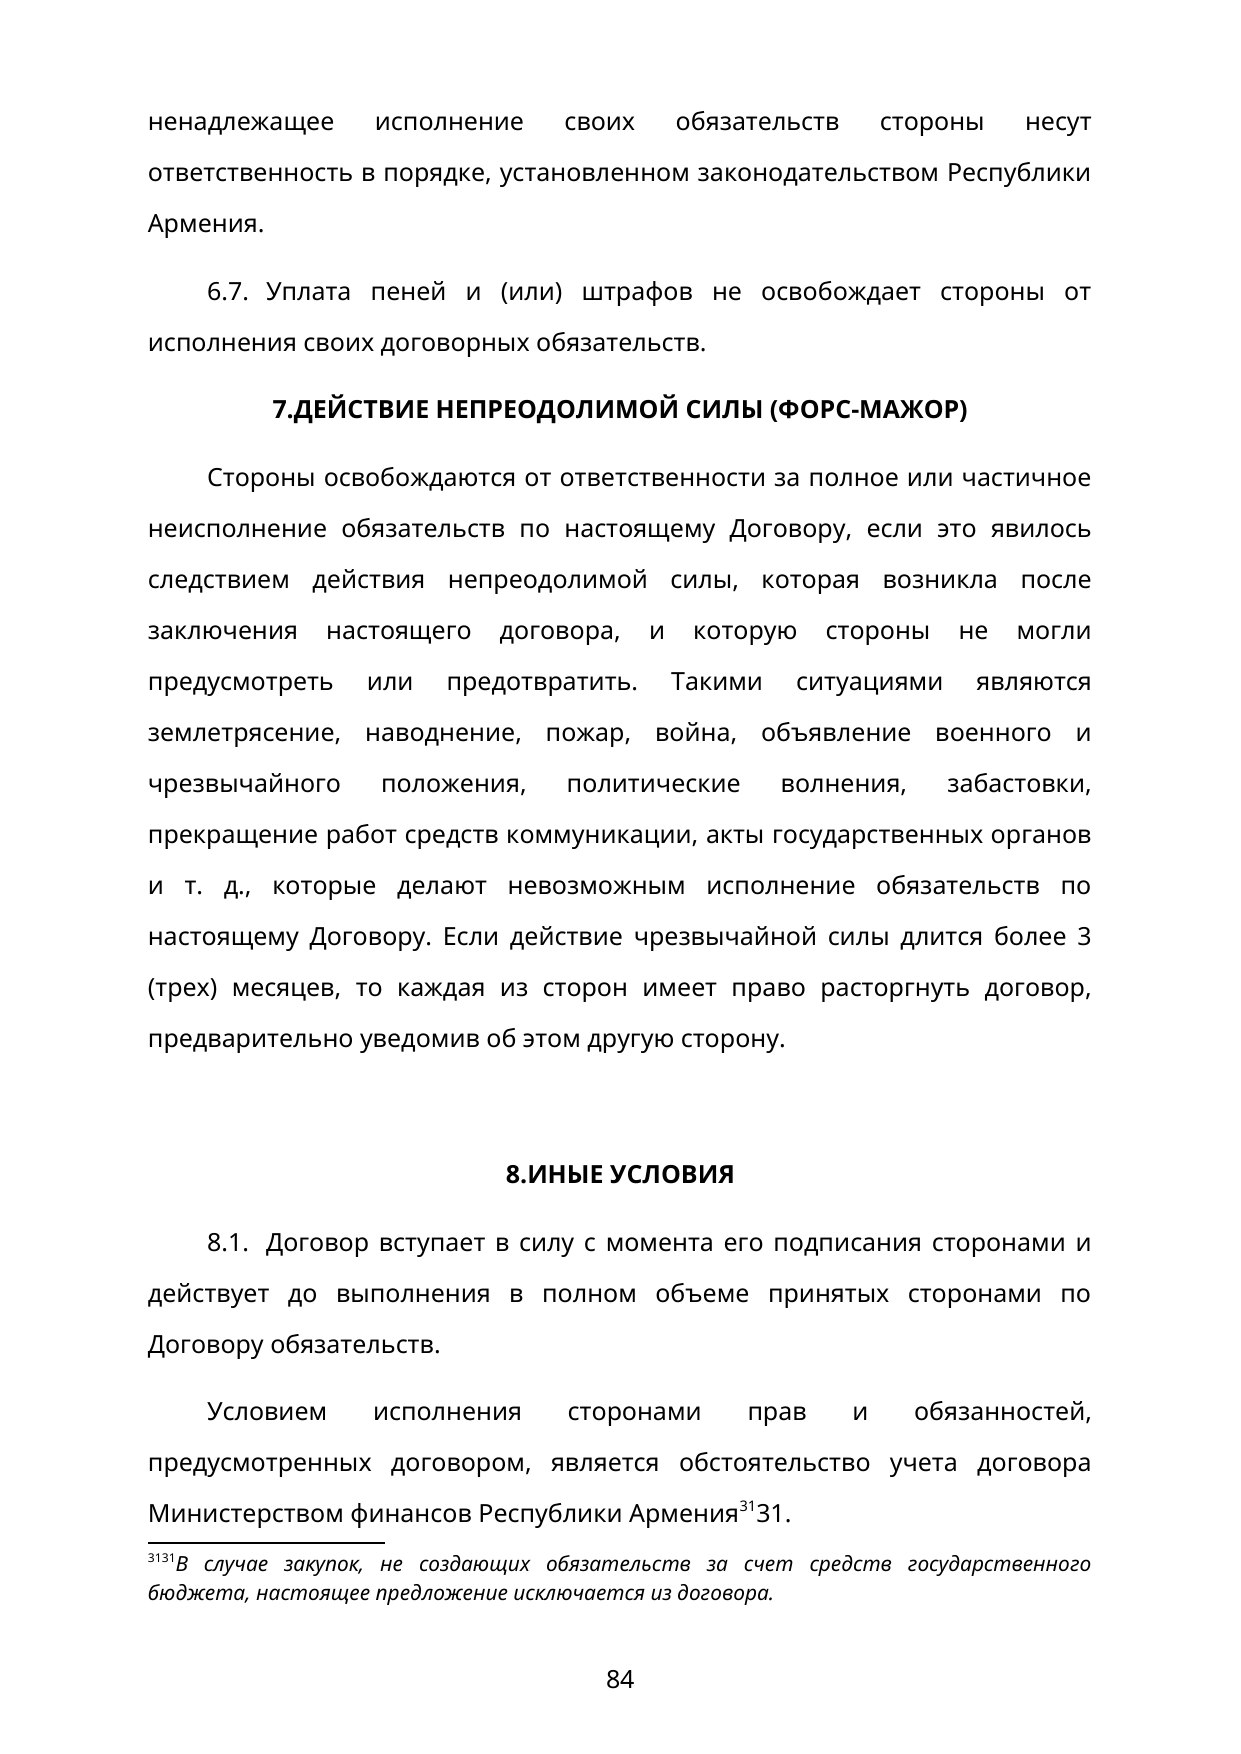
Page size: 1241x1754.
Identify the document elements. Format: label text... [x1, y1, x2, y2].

text 8.1. Договор вступает в силу с момента его подписания сторонами и действует до выполнения в полном объеме принятых сторонами по Договору обязательств. [148, 1224, 1092, 1360]
text Условием исполнения сторонами прав и обязанностей, предусмотренных договором, является обстоятельство учета договора Министерством финансов Республики Армения31. [148, 1394, 1092, 1530]
text Стороны освобождаются от ответственности за полное или частичное неисполнение обязательств по настоящему Договору, если это явилось следствием действия непреодолимой силы, которая возникла после заключения настоящего договора, и которую стороны не могли предусмотреть или предотвратить. Такими ситуациями являются землетрясение, наводнение, пожар, война, объявление военного и чрезвычайного положения, политические волнения, забастовки, прекращение работ средств коммуникации, акты государственных органов и т. д., которые делают невозможным исполнение обязательств по настоящему Договору. Если действие чрезвычайной силы длится более 3 (трех) месяцев, то каждая из сторон имеет право расторгнуть договор, предварительно уведомив об этом другую сторону. [148, 460, 1092, 1055]
text 6.7. Уплата пеней и (или) штрафов не освобождает стороны от исполнения своих договорных обязательств. [148, 273, 1092, 358]
text 8.ИНЫЕ УСЛОВИЯ [148, 1157, 1092, 1191]
text 7.ДЕЙСТВИЕ НЕПРЕОДОЛИМОЙ СИЛЫ (ФОРС-МАЖОР) [148, 392, 1092, 426]
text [148, 103, 1092, 239]
